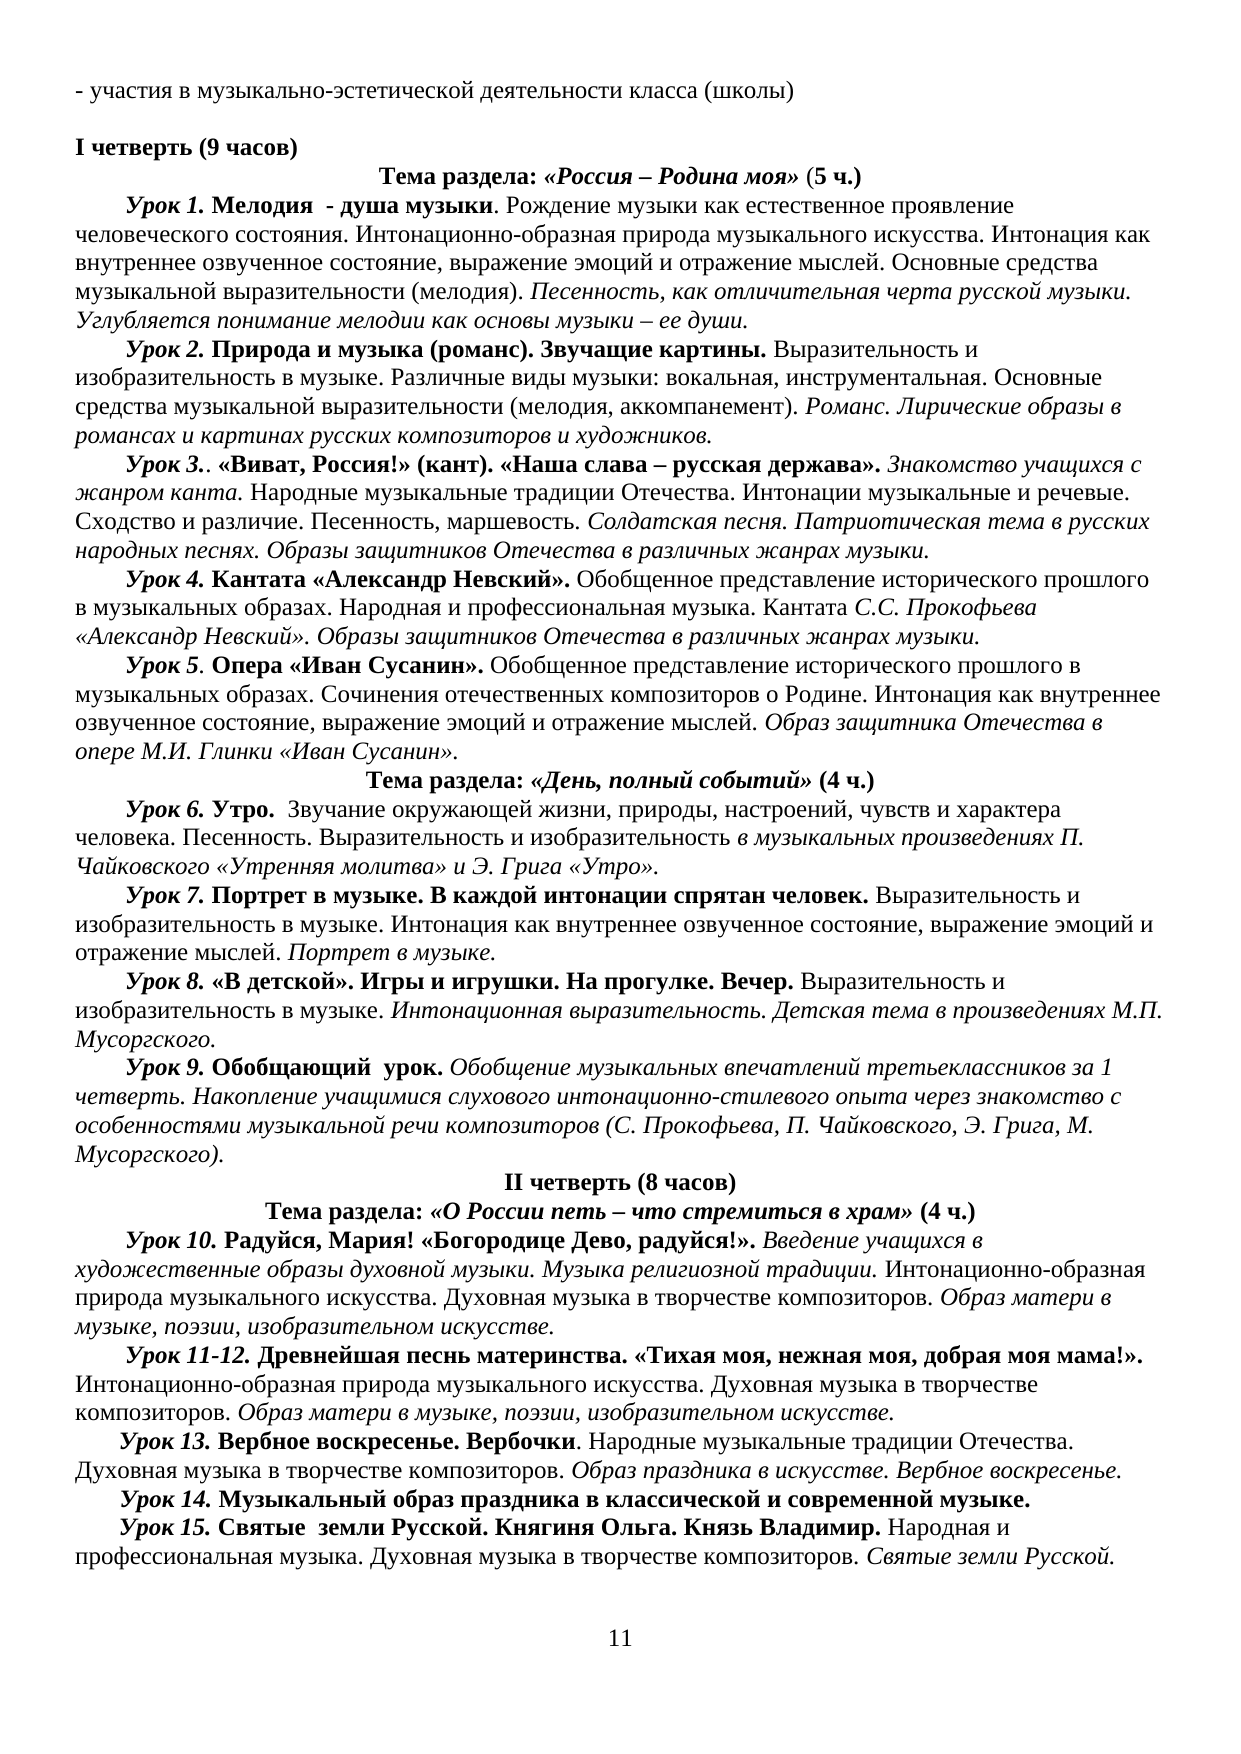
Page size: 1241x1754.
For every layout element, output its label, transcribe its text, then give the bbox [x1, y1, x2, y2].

text Урок 15. Святые земли Русской. Княгиня Ольга. Князь Владимир. Народная и профессиональная музыка. Духовная музыка в творчестве композиторов. Святые земли Русской. [75, 1512, 1165, 1570]
text Урок 7. Портрет в музыке. В каждой интонации спрятан человек. Выразительность и изобразительность в музыке. Интонация как внутреннее озвученное состояние, выражение эмоций и отражение мыслей. Портрет в музыке. [75, 880, 1165, 966]
text Урок 8. «В детской». Игры и игрушки. На прогулке. Вечер. Выразительность и изобразительность в музыке. Интонационная выразительность. Детская тема в произведениях М.П. Мусоргского. [75, 966, 1165, 1052]
text Урок 5. Опера «Иван Сусанин». Обобщенное представление исторического прошлого в музыкальных образах. Сочинения отечественных композиторов о Родине. Интонация как внутреннее озвученное состояние, выражение эмоций и отражение мыслей. Образ защитника Отечества в опере М.И. Глинки «Иван Сусанин». [75, 650, 1165, 765]
text Урок 14. Музыкальный образ праздника в классической и современной музыке. [75, 1484, 1165, 1512]
text Тема раздела: «О России петь – что стремиться в храм» (4 ч.) [75, 1196, 1165, 1225]
text Урок 4. Кантата «Александр Невский». Обобщенное представление исторического прошлого в музыкальных образах. Народная и профессиональная музыка. Кантата С.С. Прокофьева «Александр Невский». Образы защитников Отечества в различных жанрах музыки. [75, 564, 1165, 650]
text II четверть (8 часов) [75, 1167, 1165, 1196]
text Тема раздела: «Россия – Родина моя» (5 ч.) [75, 161, 1165, 190]
text I четверть (9 часов) [75, 132, 1165, 161]
text Урок 3.. «Виват, Россия!» (кант). «Наша слава – русская держава». Знакомство учащихся с жанром канта. Народные музыкальные традиции Отечества. Интонации музыкальные и речевые. Сходство и различие. Песенность, маршевость. Солдатская песня. Патриотическая тема в русских народных песнях. Образы защитников Отечества в различных жанрах музыки. [75, 449, 1165, 564]
text Урок 2. Природа и музыка (романс). Звучащие картины. Выразительность и изобразительность в музыке. Различные виды музыки: вокальная, инструментальная. Основные средства музыкальной выразительности (мелодия, аккомпанемент). Романс. Лирические образы в романсах и картинах русских композиторов и художников. [75, 334, 1165, 449]
text Урок 6. Утро. Звучание окружающей жизни, природы, настроений, чувств и характера человека. Песенность. Выразительность и изобразительность в музыкальных произведениях П. Чайковского «Утренняя молитва» и Э. Грига «Утро». [75, 794, 1165, 880]
text - участия в музыкально-эстетической деятельности класса (школы) [75, 75, 1165, 104]
text Урок 11-12. Древнейшая песнь материнства. «Тихая моя, нежная моя, добрая моя мама!». Интонационно-образная природа музыкального искусства. Духовная музыка в творчестве композиторов. Образ матери в музыке, поэзии, изобразительном искусстве. [75, 1340, 1165, 1426]
text Урок 9. Обобщающий урок. Обобщение музыкальных впечатлений третьеклассников за 1 четверть. Накопление учащимися слухового интонационно-стилевого опыта через знакомство с особенностями музыкальной речи композиторов (С. Прокофьева, П. Чайковского, Э. Грига, М. Мусоргского). [75, 1052, 1165, 1167]
text Урок 1. Мелодия - душа музыки. Рождение музыки как естественное проявление человеческого состояния. Интонационно-образная природа музыкального искусства. Интонация как внутреннее озвученное состояние, выражение эмоций и отражение мыслей. Основные средства музыкальной выразительности (мелодия). Песенность, как отличительная черта русской музыки. Углубляется понимание мелодии как основы музыки – ее души. [75, 190, 1165, 334]
text Тема раздела: «День, полный событий» (4 ч.) [75, 765, 1165, 794]
text Урок 10. Радуйся, Мария! «Богородице Дево, радуйся!». Введение учащихся в художественные образы духовной музыки. Музыка религиозной традиции. Интонационно-образная природа музыкального искусства. Духовная музыка в творчестве композиторов. Образ матери в музыке, поэзии, изобразительном искусстве. [75, 1225, 1165, 1340]
text Урок 13. Вербное воскресенье. Вербочки. Народные музыкальные традиции Отечества. Духовная музыка в творчестве композиторов. Образ праздника в искусстве. Вербное воскресенье. [75, 1426, 1165, 1484]
